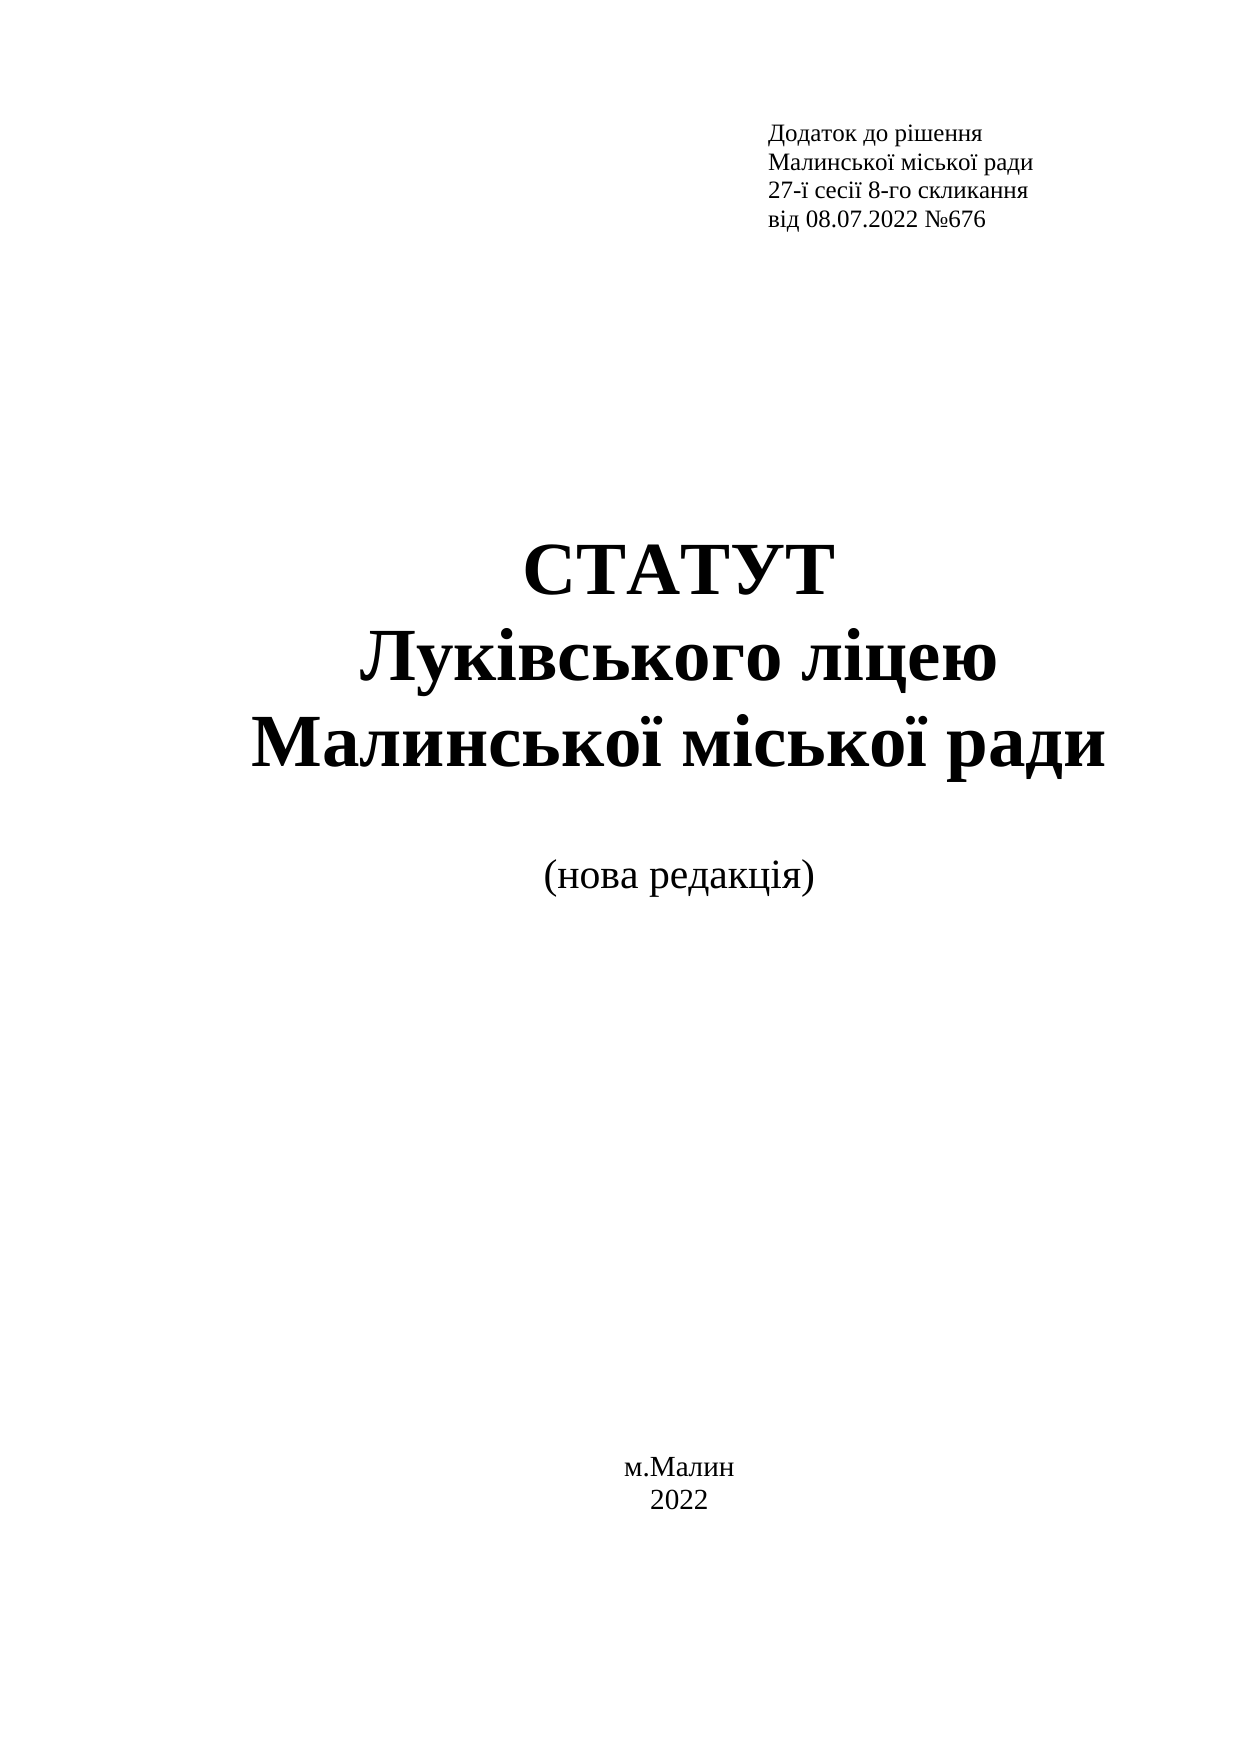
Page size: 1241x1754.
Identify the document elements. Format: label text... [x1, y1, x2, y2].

text Малинської міської ради [768, 147, 1190, 176]
text від 08.07.2022 №676 [768, 204, 1190, 233]
text (нова редакція) [177, 850, 1181, 898]
text Малинської міської ради [177, 696, 1181, 783]
text м.Малин [177, 1449, 1181, 1482]
text СТАТУТ [177, 524, 1181, 610]
text Додаток до рішення [768, 118, 1190, 147]
text 2022 [177, 1482, 1181, 1516]
text 27-ї сесії 8-го скликання [768, 176, 1190, 204]
text Луківського ліцею [177, 610, 1181, 696]
